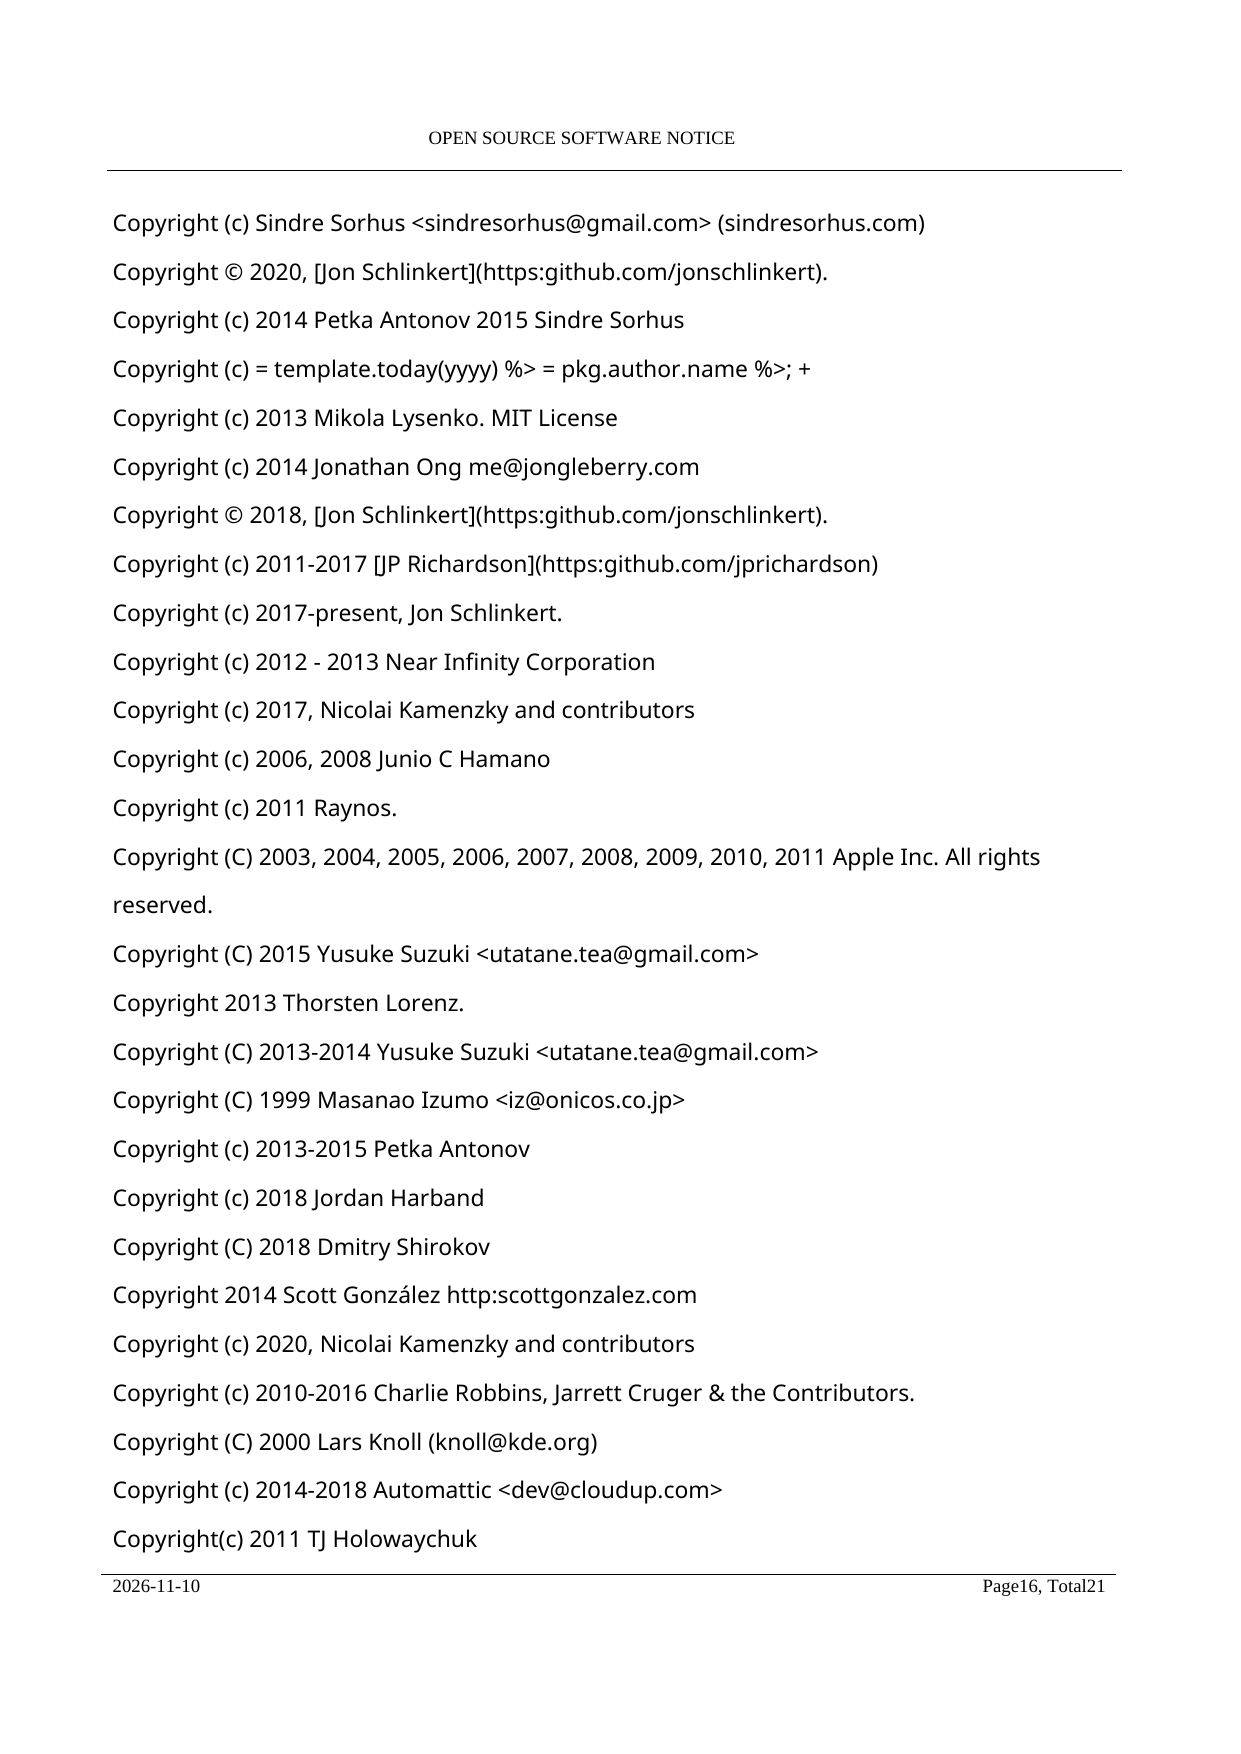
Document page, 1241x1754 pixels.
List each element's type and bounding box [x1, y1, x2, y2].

text [112, 206, 1128, 1555]
